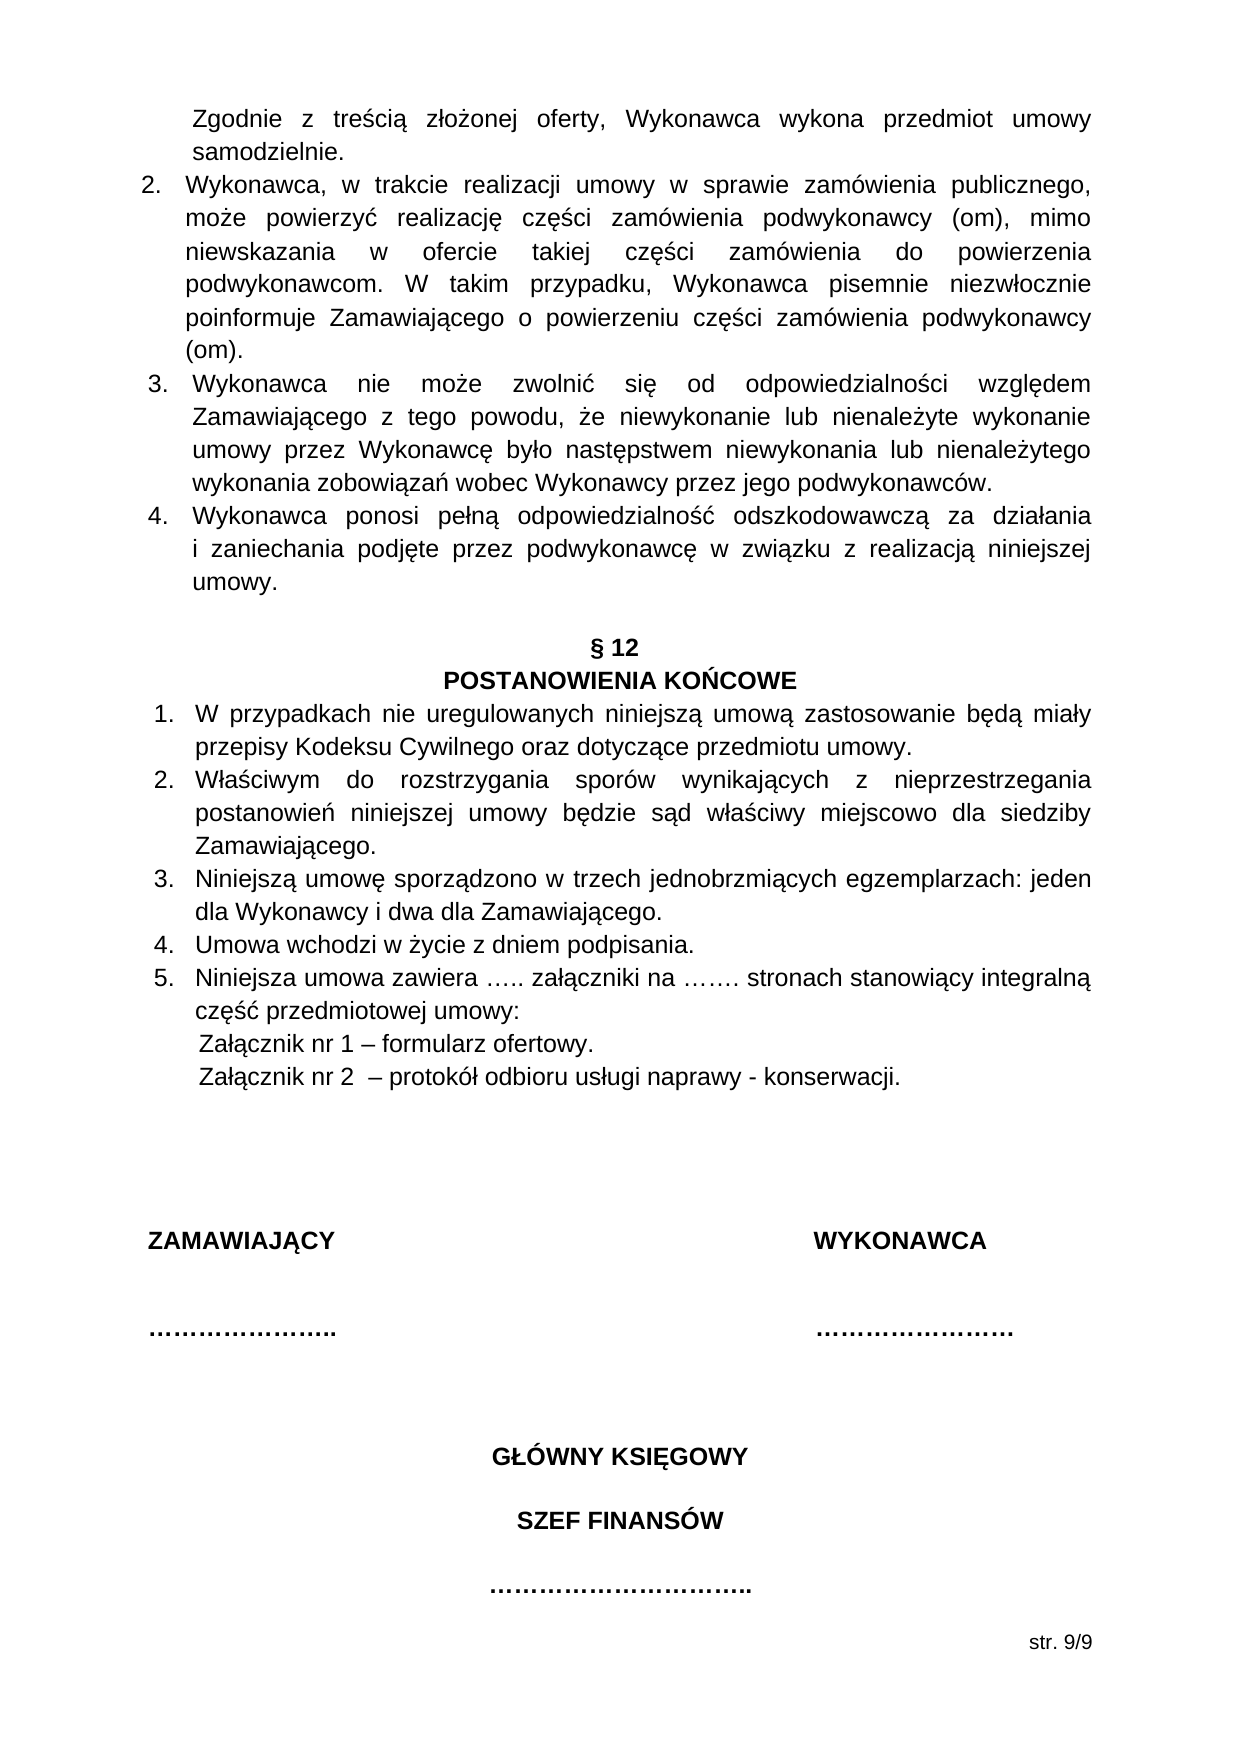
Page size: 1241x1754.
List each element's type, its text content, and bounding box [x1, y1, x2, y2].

text ………………….. …………………… [148, 1312, 1092, 1341]
text Załącznik nr 1 – formularz ofertowy. [195, 1029, 1092, 1058]
text ZAMAWIAJĄCY WYKONAWCA [148, 1226, 1092, 1255]
list Niniejszą umowę sporządzono w trzech jednobrzmiących egzemplarzach: jeden dla Wykonawcy i dwa dla Zamawiającego. [154, 864, 1092, 926]
text ………………………….. [148, 1570, 1092, 1598]
text POSTANOWIENIA KOŃCOWE [148, 666, 1092, 694]
list Wykonawca nie może zwolnić się od odpowiedzialności względem Zamawiającego z tego powodu, że niewykonanie lub nienależyte wykonanie umowy przez Wykonawcę było następstwem niewykonania lub nienależytego wykonania zobowiązań wobec Wykonawcy przez jego podwykonawców. [148, 368, 1092, 496]
list Wykonawca ponosi pełną odpowiedzialność odszkodowawczą za działania i zaniechania podjęte przez podwykonawcę w związku z realizacją niniejszej umowy. [148, 501, 1092, 595]
text Zgodnie z treścią złożonej oferty, Wykonawca wykona przedmiot umowy samodzielnie. [192, 104, 1092, 166]
list Niniejsza umowa zawiera ….. załączniki na ……. stronach stanowiący integralną część przedmiotowej umowy: [154, 963, 1092, 1025]
list Umowa wchodzi w życie z dniem podpisania. [154, 930, 1092, 959]
list W przypadkach nie uregulowanych niniejszą umową zastosowanie będą miały przepisy Kodeksu Cywilnego oraz dotyczące przedmiotu umowy. [154, 699, 1092, 761]
text § 12 [516, 633, 1092, 661]
list Właściwym do rozstrzygania sporów wynikających z nieprzestrzegania postanowień niniejszej umowy będzie sąd właściwy miejscowo dla siedziby Zamawiającego. [154, 765, 1092, 859]
text SZEF FINANSÓW [148, 1506, 1092, 1534]
text GŁÓWNY KSIĘGOWY [148, 1442, 1092, 1471]
list Wykonawca, w trakcie realizacji umowy w sprawie zamówienia publicznego, może powierzyć realizację części zamówienia podwykonawcy (om), mimo niewskazania w ofercie takiej części zamówienia do powierzenia podwykonawcom. W takim przypadku, Wykonawca pisemnie niezwłocznie poinformuje Zamawiającego o powierzeniu części zamówienia podwykonawcy (om). [141, 170, 1092, 364]
text Załącznik nr 2 – protokół odbioru usługi naprawy - konserwacji. [195, 1062, 1092, 1091]
